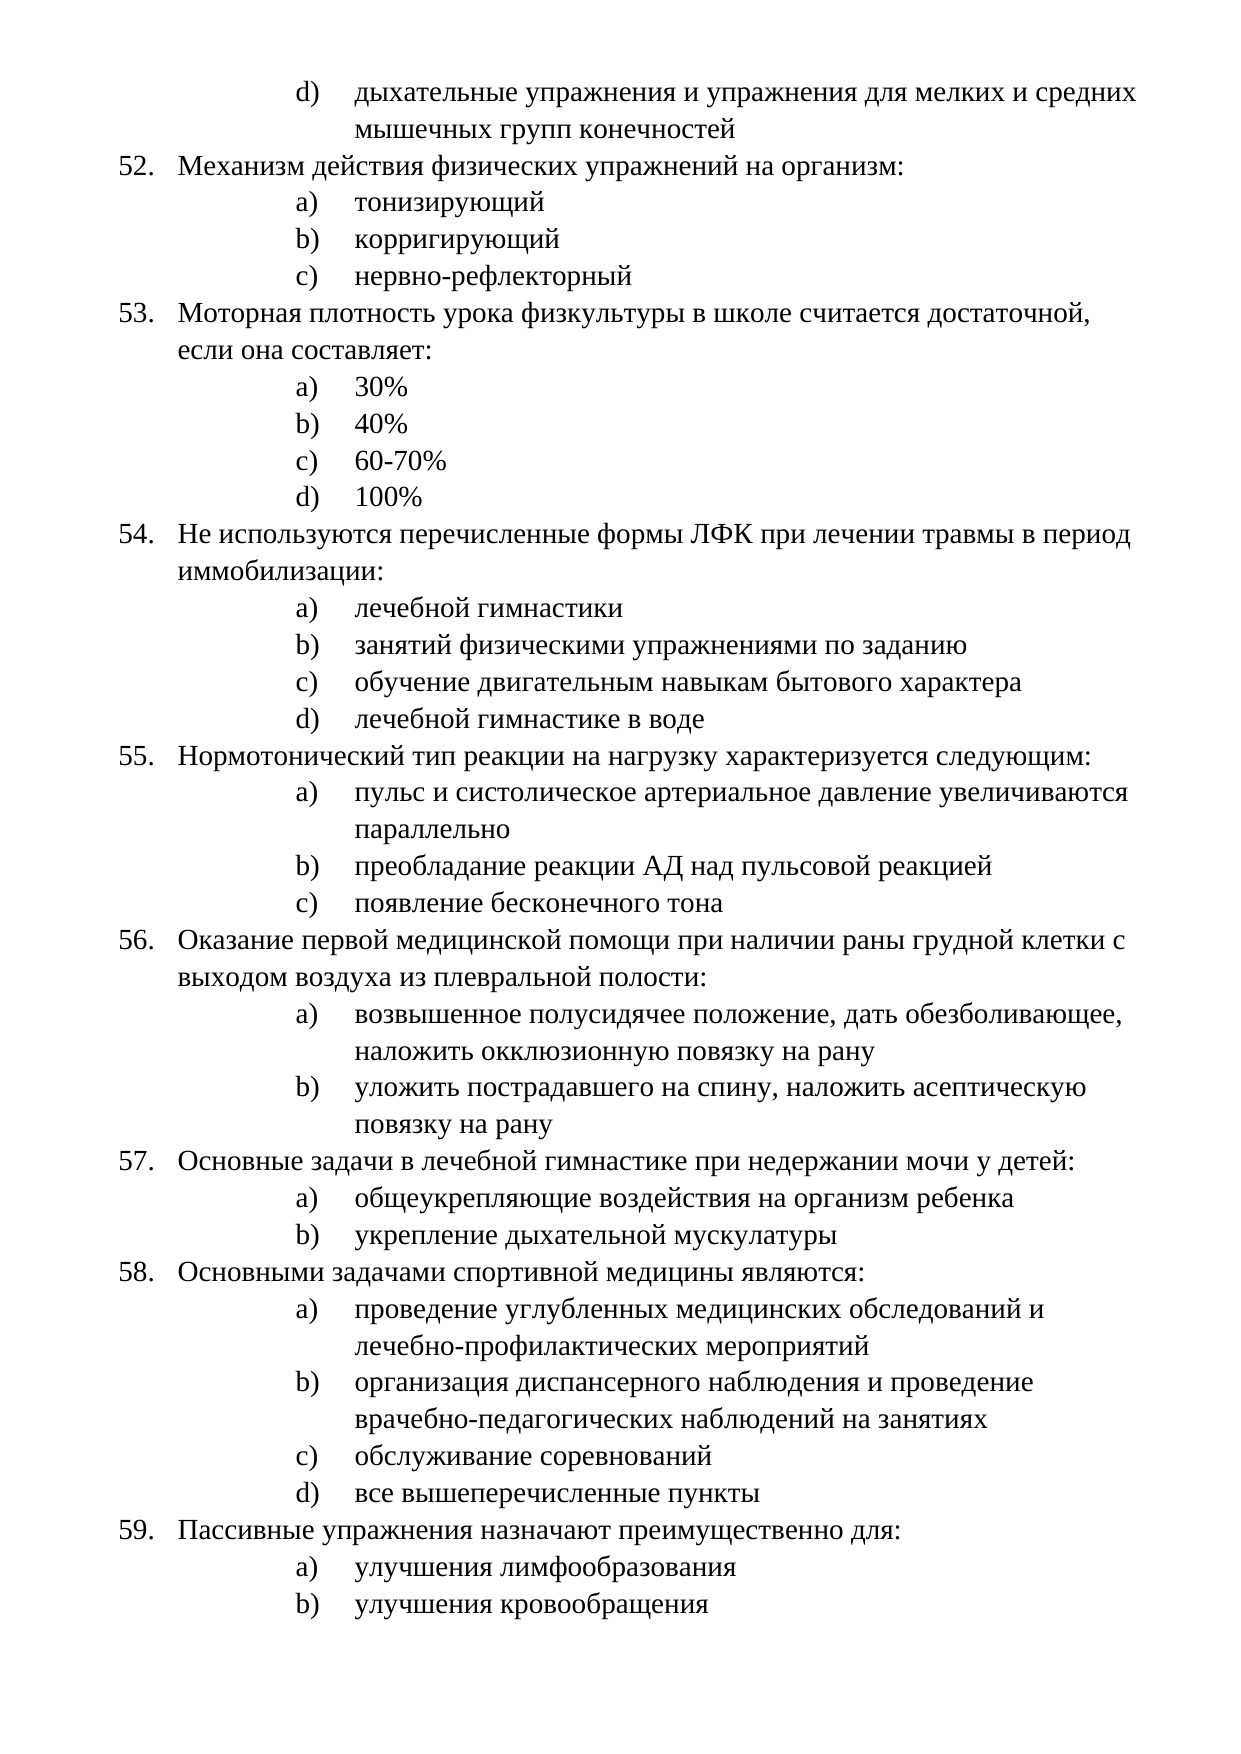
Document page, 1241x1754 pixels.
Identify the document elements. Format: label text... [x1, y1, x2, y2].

list преобладание реакции АД над пульсовой реакцией [295, 848, 1152, 882]
list 40% [295, 406, 1152, 439]
list корригирующий [295, 221, 1152, 255]
list Нормотонический тип реакции на нагрузку характеризуется следующим: [118, 738, 1152, 771]
list занятий физическими упражнениями по заданию [295, 627, 1152, 661]
list Оказание первой медицинской помощи при наличии раны грудной клетки с выходом воздуха из плевральной полости: [118, 922, 1152, 992]
list Механизм действия физических упражнений на организм: [118, 148, 1152, 181]
list 60-70% [295, 443, 1152, 476]
list лечебной гимнастике в воде [295, 701, 1152, 734]
list появление бесконечного тона [295, 885, 1152, 919]
list пульс и систолическое артериальное давление увеличиваются параллельно [295, 774, 1152, 845]
list возвышенное полусидячее положение, дать обезболивающее, наложить окклюзионную повязку на рану [295, 996, 1152, 1066]
list улучшения кровообращения [295, 1586, 1152, 1619]
list Основные задачи в лечебной гимнастике при недержании мочи у детей: [118, 1143, 1152, 1177]
list улучшения лимфообразования [295, 1549, 1152, 1582]
list лечебной гимнастики [295, 590, 1152, 624]
list 30% [295, 369, 1152, 402]
list Не используются перечисленные формы ЛФК при лечении травмы в период иммобилизации: [118, 516, 1152, 587]
list уложить пострадавшего на спину, наложить асептическую повязку на рану [295, 1069, 1152, 1140]
list все вышеперечисленные пункты [295, 1475, 1152, 1509]
list нервно-рефлекторный [295, 258, 1152, 292]
list Основными задачами спортивной медицины являются: [118, 1254, 1152, 1287]
list общеукрепляющие воздействия на организм ребенка [295, 1180, 1152, 1214]
list дыхательные упражнения и упражнения для мелких и средних мышечных групп конечностей [295, 74, 1152, 144]
list проведение углубленных медицинских обследований и лечебно-профилактических мероприятий [295, 1291, 1152, 1361]
list Моторная плотность урока физкультуры в школе считается достаточной, если она составляет: [118, 295, 1152, 366]
list обучение двигательным навыкам бытового характера [295, 664, 1152, 697]
list тонизирующий [295, 184, 1152, 218]
list обслуживание соревнований [295, 1438, 1152, 1472]
list организация диспансерного наблюдения и проведение врачебно-педагогических наблюдений на занятиях [295, 1364, 1152, 1435]
list 100% [295, 479, 1152, 513]
list Пассивные упражнения назначают преимущественно для: [118, 1512, 1152, 1546]
list укрепление дыхательной мускулатуры [295, 1217, 1152, 1251]
